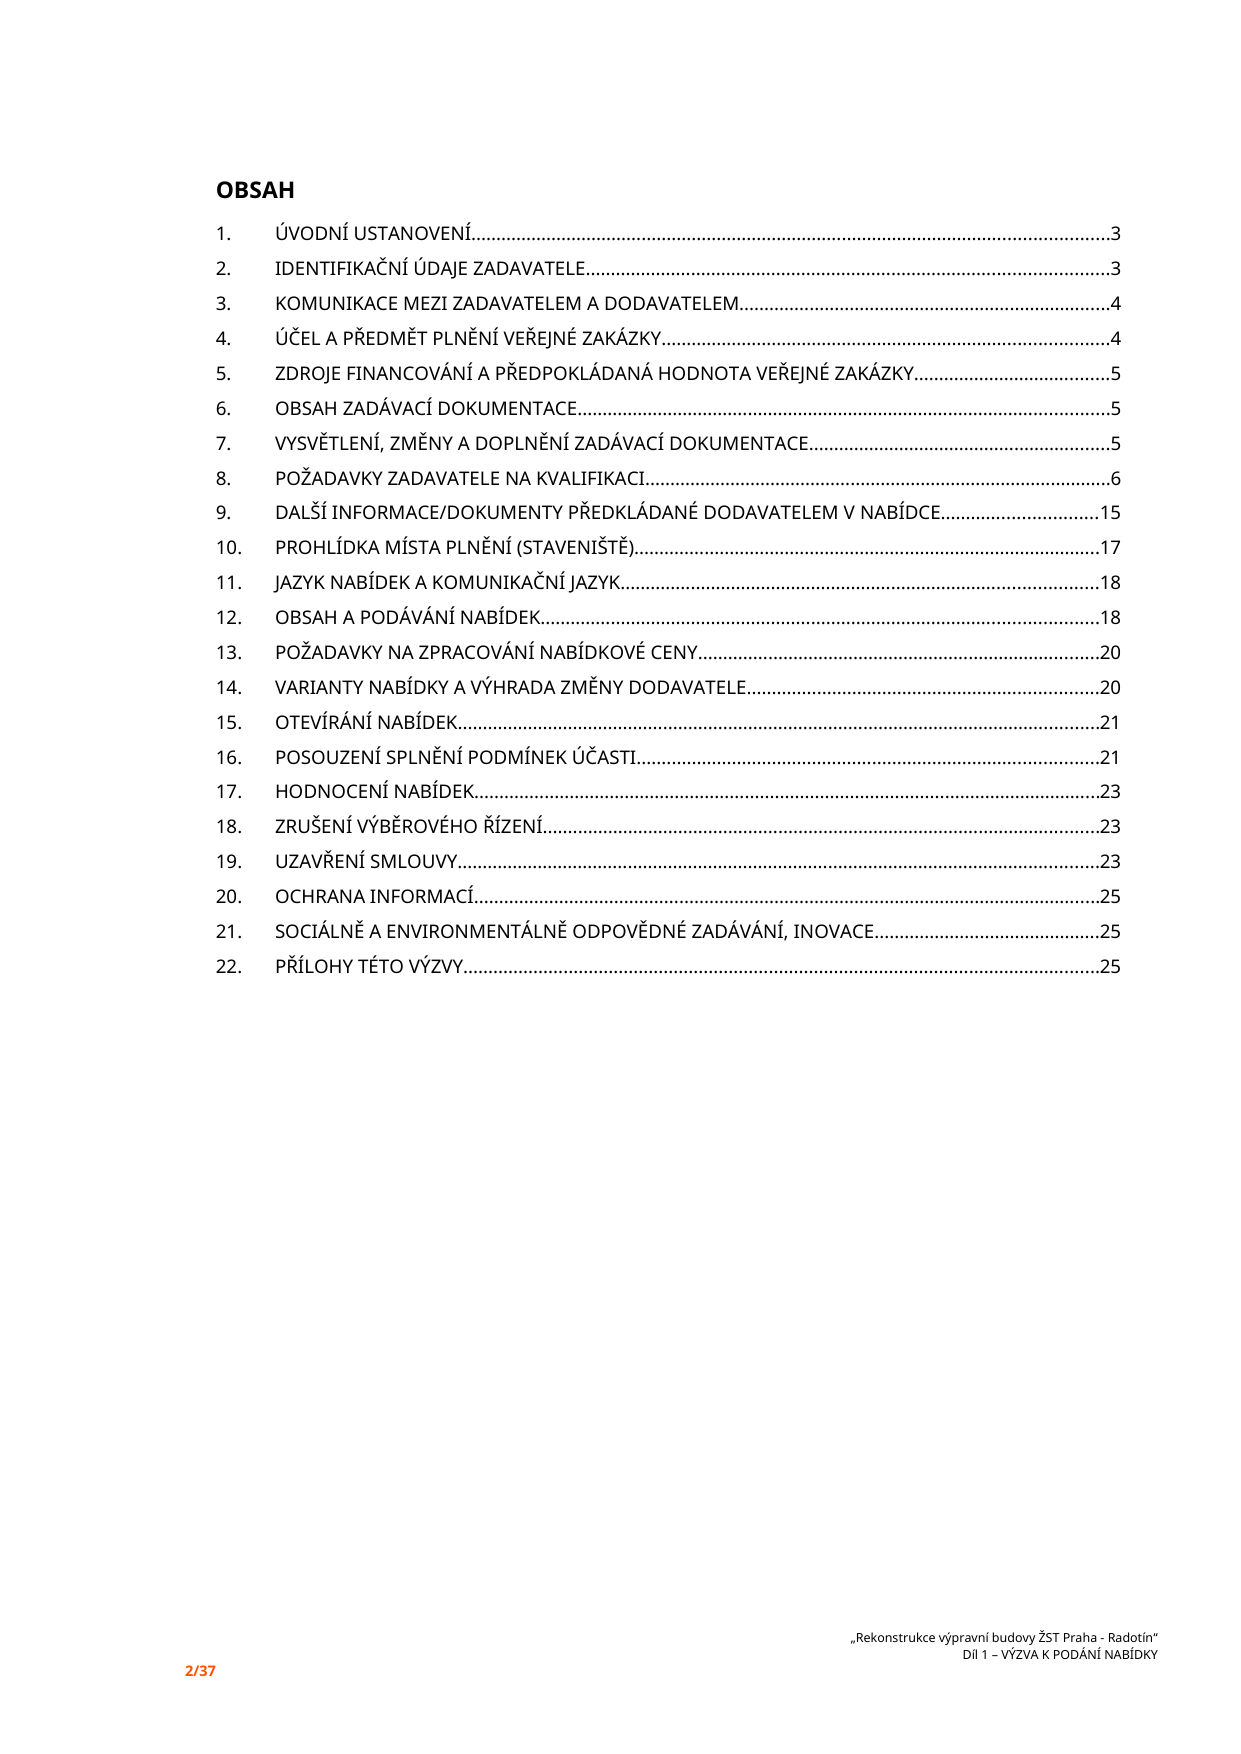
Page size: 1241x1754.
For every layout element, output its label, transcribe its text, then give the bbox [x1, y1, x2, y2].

text 15. OTEVÍRÁNÍ NABÍDEK 21 [216, 709, 1122, 734]
text 7. VYSVĚTLENÍ, ZMĚNY A DOPLNĚNÍ ZADÁVACÍ DOKUMENTACE 5 [216, 430, 1122, 455]
text 9. DALŠÍ INFORMACE/DOKUMENTY PŘEDKLÁDANÉ DODAVATELEM V NABÍDCE 15 [216, 500, 1122, 525]
text Obsah [216, 174, 1122, 205]
text 14. VARIANTY NABÍDKY A VÝHRADA ZMĚNY DODAVATELE 20 [216, 674, 1122, 700]
text 12. OBSAH A PODÁVÁNÍ NABÍDEK 18 [216, 604, 1122, 630]
text 16. POSOUZENÍ SPLNĚNÍ PODMÍNEK ÚČASTI 21 [216, 744, 1122, 769]
text 4. ÚČEL A PŘEDMĚT PLNĚNÍ VEŘEJNÉ ZAKÁZKY 4 [216, 325, 1122, 351]
text 6. OBSAH ZADÁVACÍ DOKUMENTACE 5 [216, 395, 1122, 421]
text 8. POŽADAVKY ZADAVATELE NA KVALIFIKACI 6 [216, 465, 1122, 490]
text 17. HODNOCENÍ NABÍDEK 23 [216, 779, 1122, 804]
text 11. JAZYK NABÍDEK A KOMUNIKAČNÍ JAZYK 18 [216, 569, 1122, 595]
text 10. PROHLÍDKA MÍSTA PLNĚNÍ (STAVENIŠTĚ) 17 [216, 534, 1122, 560]
text 2. IDENTIFIKAČNÍ ÚDAJE ZADAVATELE 3 [216, 255, 1122, 281]
text 22. PŘÍLOHY TÉTO VÝZVY 25 [216, 953, 1122, 979]
text 18. ZRUŠENÍ VÝBĚROVÉHO ŘÍZENÍ 23 [216, 814, 1122, 839]
text 13. POŽADAVKY NA ZPRACOVÁNÍ NABÍDKOVÉ CENY 20 [216, 639, 1122, 665]
text 19. UZAVŘENÍ SMLOUVY 23 [216, 849, 1122, 874]
text 20. OCHRANA INFORMACÍ 25 [216, 883, 1122, 909]
text 1. ÚVODNÍ USTANOVENÍ 3 [216, 221, 1122, 246]
text 5. ZDROJE FINANCOVÁNÍ A PŘEDPOKLÁDANÁ HODNOTA VEŘEJNÉ ZAKÁZKY 5 [216, 360, 1122, 386]
text 21. SOCIÁLNĚ A ENVIRONMENTÁLNĚ ODPOVĚDNÉ ZADÁVÁNÍ, INOVACE 25 [216, 918, 1122, 944]
text 3. KOMUNIKACE MEZI ZADAVATELEM a DODAVATELEM 4 [216, 290, 1122, 316]
